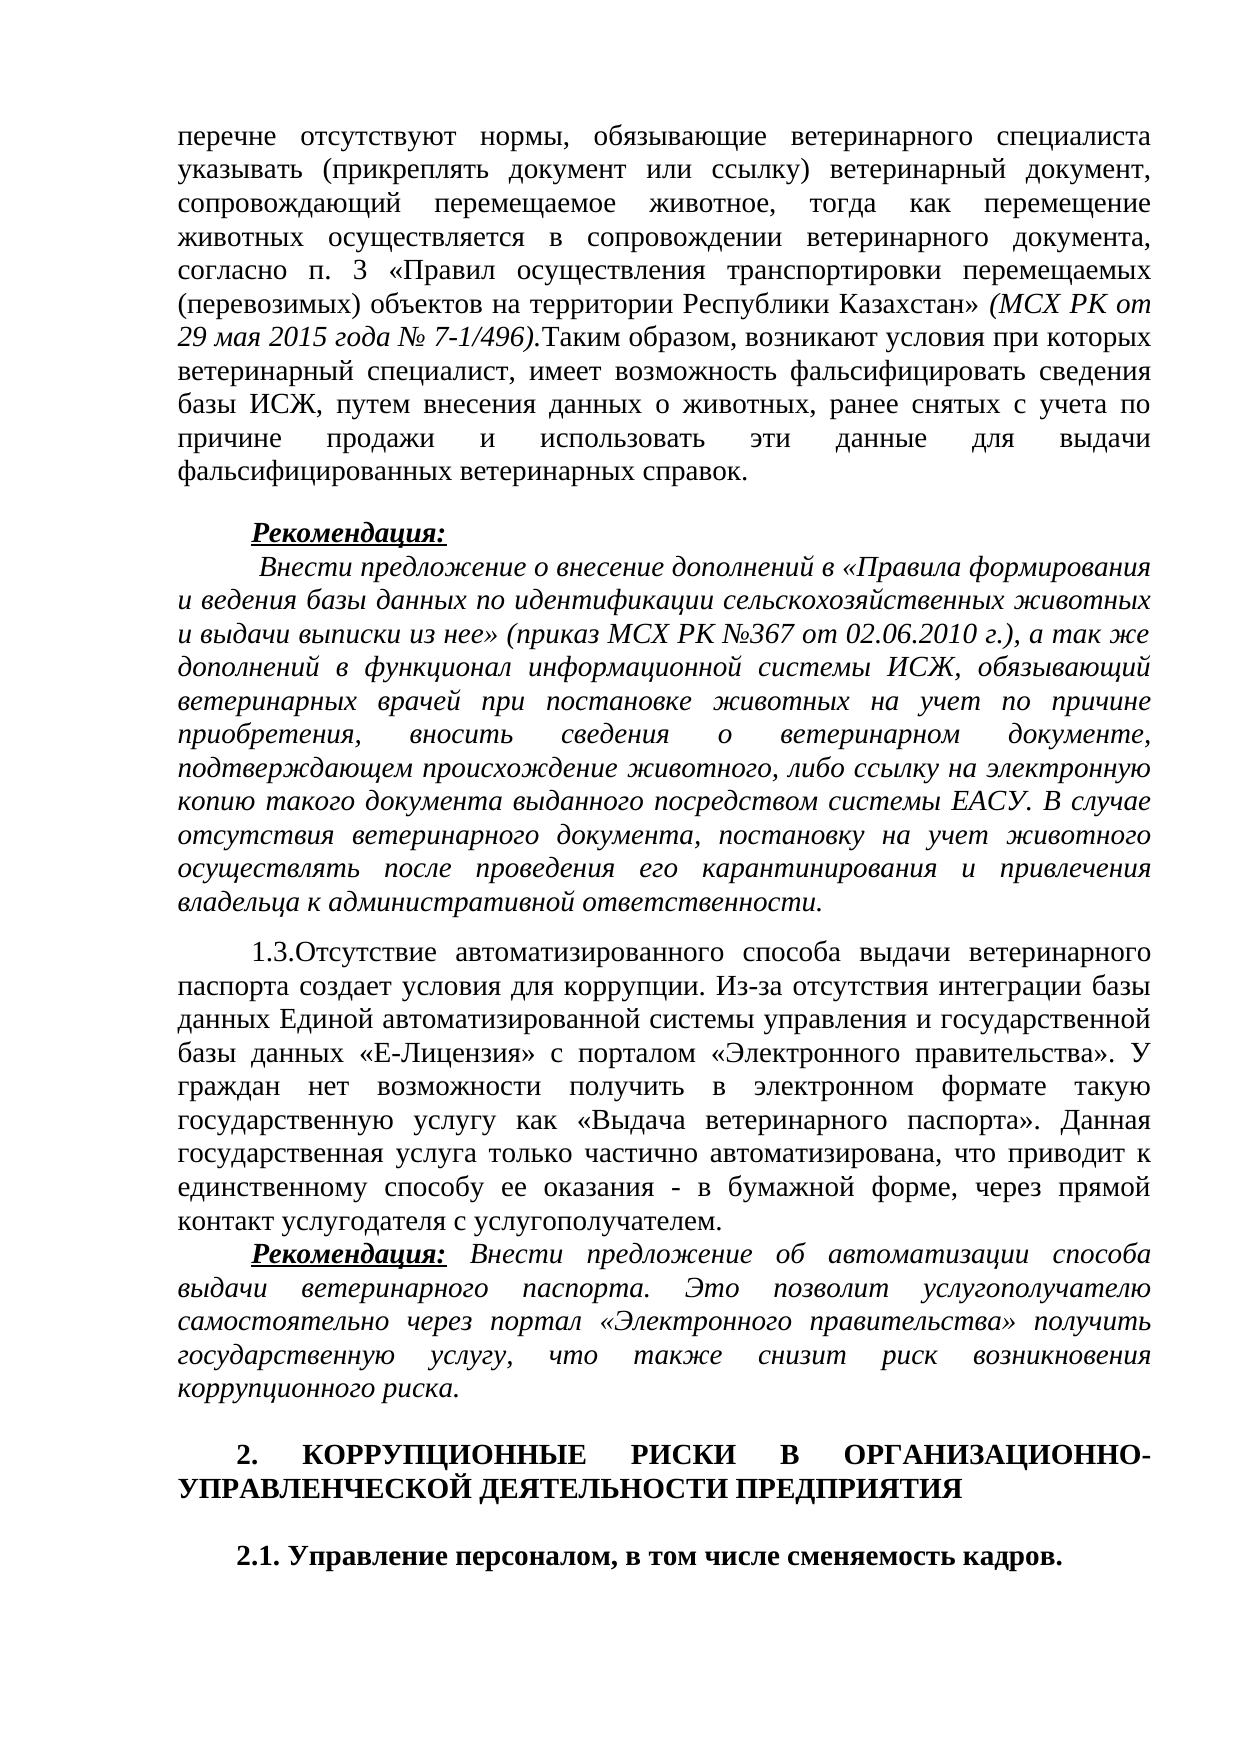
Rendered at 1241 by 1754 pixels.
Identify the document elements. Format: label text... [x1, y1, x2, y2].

text Рекомендация: Внести предложение об автоматизации способа выдачи ветеринарного паспорта. Это позволит услугополучателю самостоятельно через портал «Электронного правительства» получить государственную услугу, что также снизит риск возникновения коррупционного риска. [177, 1236, 1152, 1404]
text 1.3.Отсутствие автоматизированного способа выдачи ветеринарного паспорта создает условия для коррупции. Из-за отсутствия интеграции базы данных Единой автоматизированной системы управления и государственной базы данных «Е-Лицензия» с порталом «Электронного правительства». У граждан нет возможности получить в электронном формате такую государственную услугу как «Выдача ветеринарного паспорта». Данная государственная услуга только частично автоматизирована, что приводит к единственному способу ее оказания - в бумажной форме, через прямой контакт услугодателя с услугополучателем. [177, 934, 1152, 1236]
text 2. КОРРУПЦИОННЫЕ РИСКИ В ОРГАНИЗАЦИОННО-УПРАВЛЕНЧЕСКОЙ ДЕЯТЕЛЬНОСТИ ПРЕДПРИЯТИЯ [177, 1437, 1152, 1504]
text Внести предложение о внесение дополнений в «Правила формирования и ведения базы данных по идентификации сельскохозяйственных животных и выдачи выписки из нее» (приказ МСХ РК №367 от 02.06.2010 г.), а так же дополнений в функционал информационной системы ИСЖ, обязывающий ветеринарных врачей при постановке животных на учет по причине приобретения, вносить сведения о ветеринарном документе, подтверждающем происхождение животного, либо ссылку на электронную копию такого документа выданного посредством системы ЕАСУ. В случае отсутствия ветеринарного документа, постановку на учет животного осуществлять после проведения его карантинирования и привлечения владельца к административной ответственности. [177, 549, 1152, 918]
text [177, 118, 1152, 487]
text 2.1. Управление персоналом, в том числе сменяемость кадров. [177, 1538, 1152, 1636]
text Рекомендация: [177, 515, 1152, 549]
